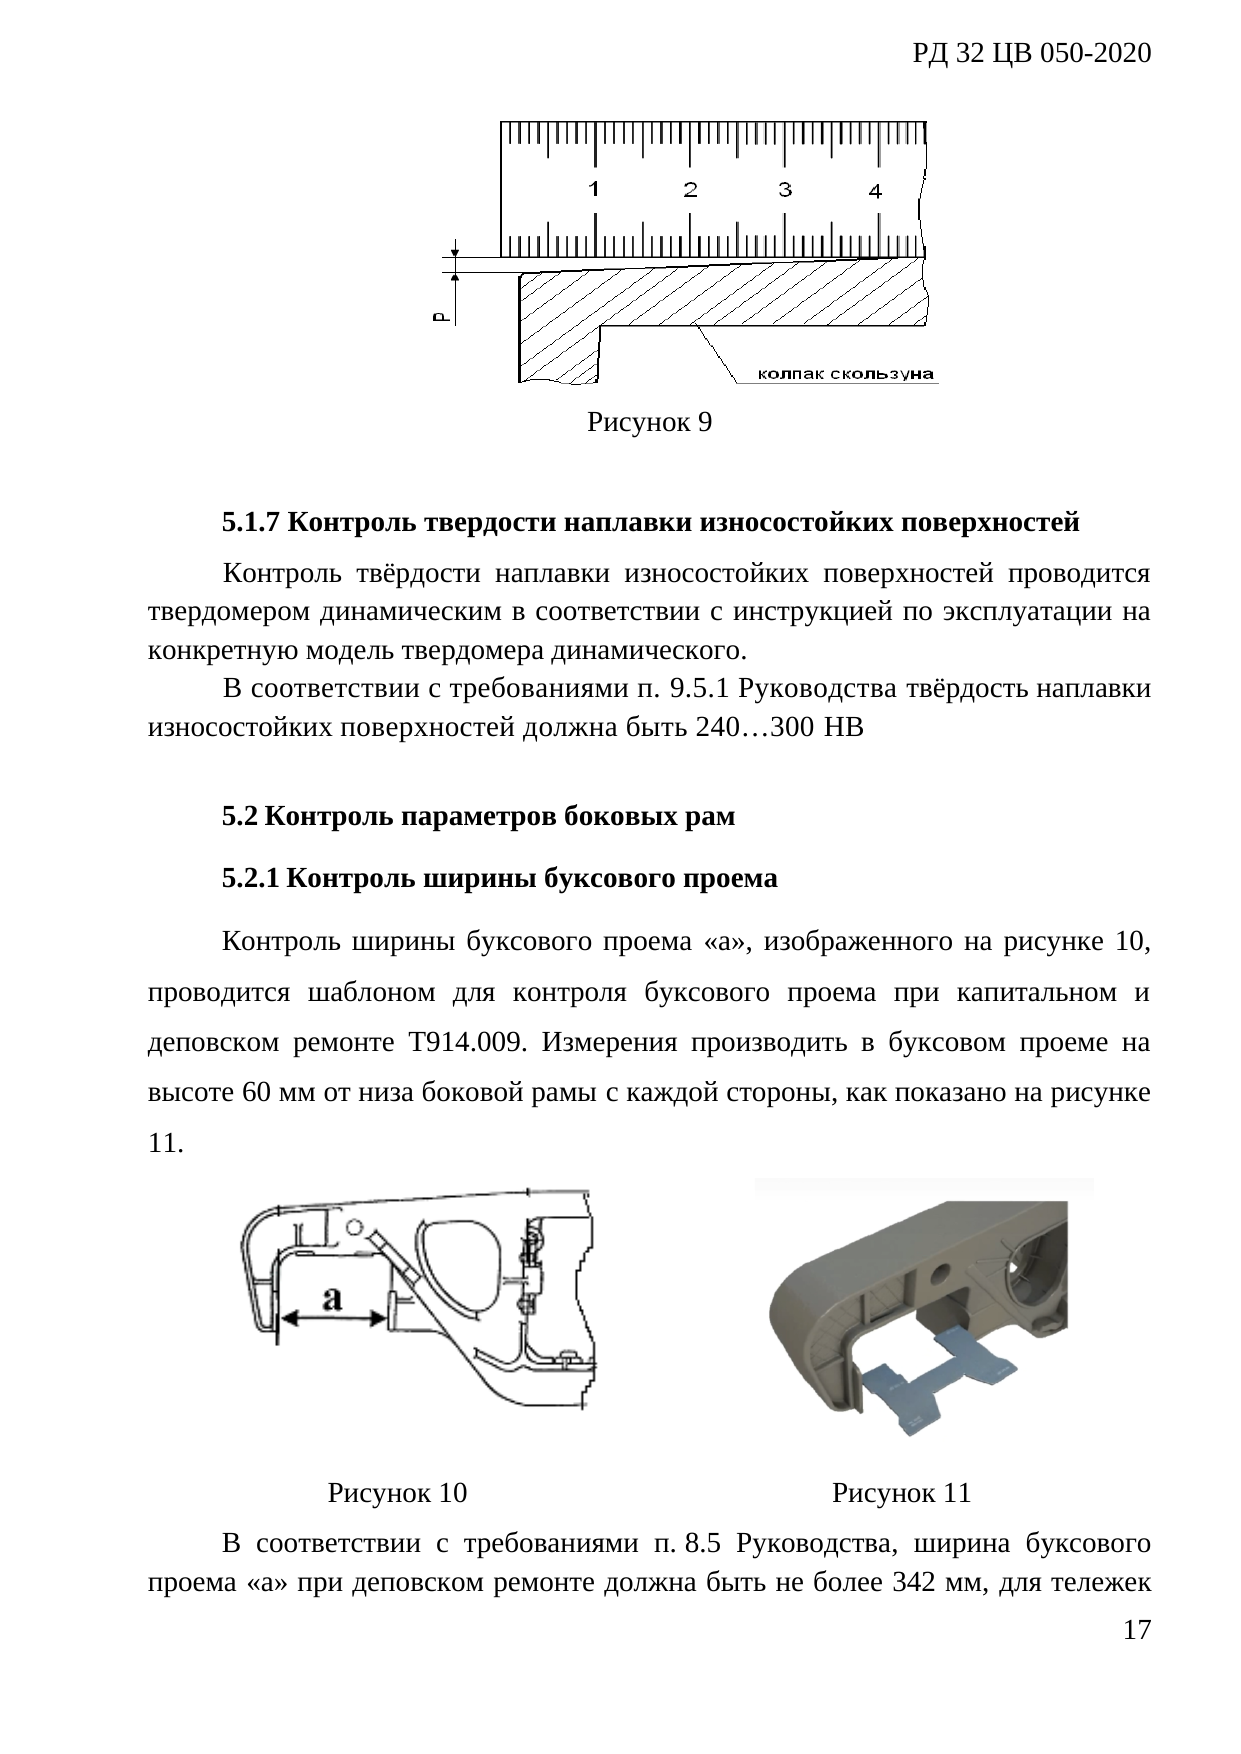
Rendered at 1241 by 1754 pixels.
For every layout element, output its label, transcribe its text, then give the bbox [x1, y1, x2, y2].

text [148, 1526, 1152, 1598]
text 5.1.7 Контроль твердости наплавки износостойких поверхностей [148, 504, 1152, 538]
text 5.2.1 Контроль ширины буксового проема [148, 861, 1152, 894]
picture [235, 1175, 608, 1419]
text Контроль ширины буксового проема «а», изображенного на рисунке 10, проводится шаблоном для контроля буксового проема при капитальном и деповском ремонте Т914.009. Измерения производить в буксовом проеме на высоте 60 мм от низа боковой рамы с каждой стороны, как показано на рисунке 11. [148, 923, 1152, 1158]
text 5.2 Контроль параметров боковых рам [148, 798, 1152, 831]
text В соответствии с требованиями п. 9.5.1 Руководства твёрдость наплавки износостойких поверхностей должна быть 240…300 НВ [148, 670, 1152, 742]
text Контроль твёрдости наплавки износостойких поверхностей проводится твердомером динамическим в соответствии с инструкцией по эксплуатации на конкретную модель твердомера динамического. [148, 555, 1152, 665]
text Рисунок 10 Рисунок 11 [148, 1475, 1152, 1509]
picture [429, 118, 945, 390]
text Рисунок 9 [148, 404, 1152, 437]
picture [753, 1178, 1094, 1441]
